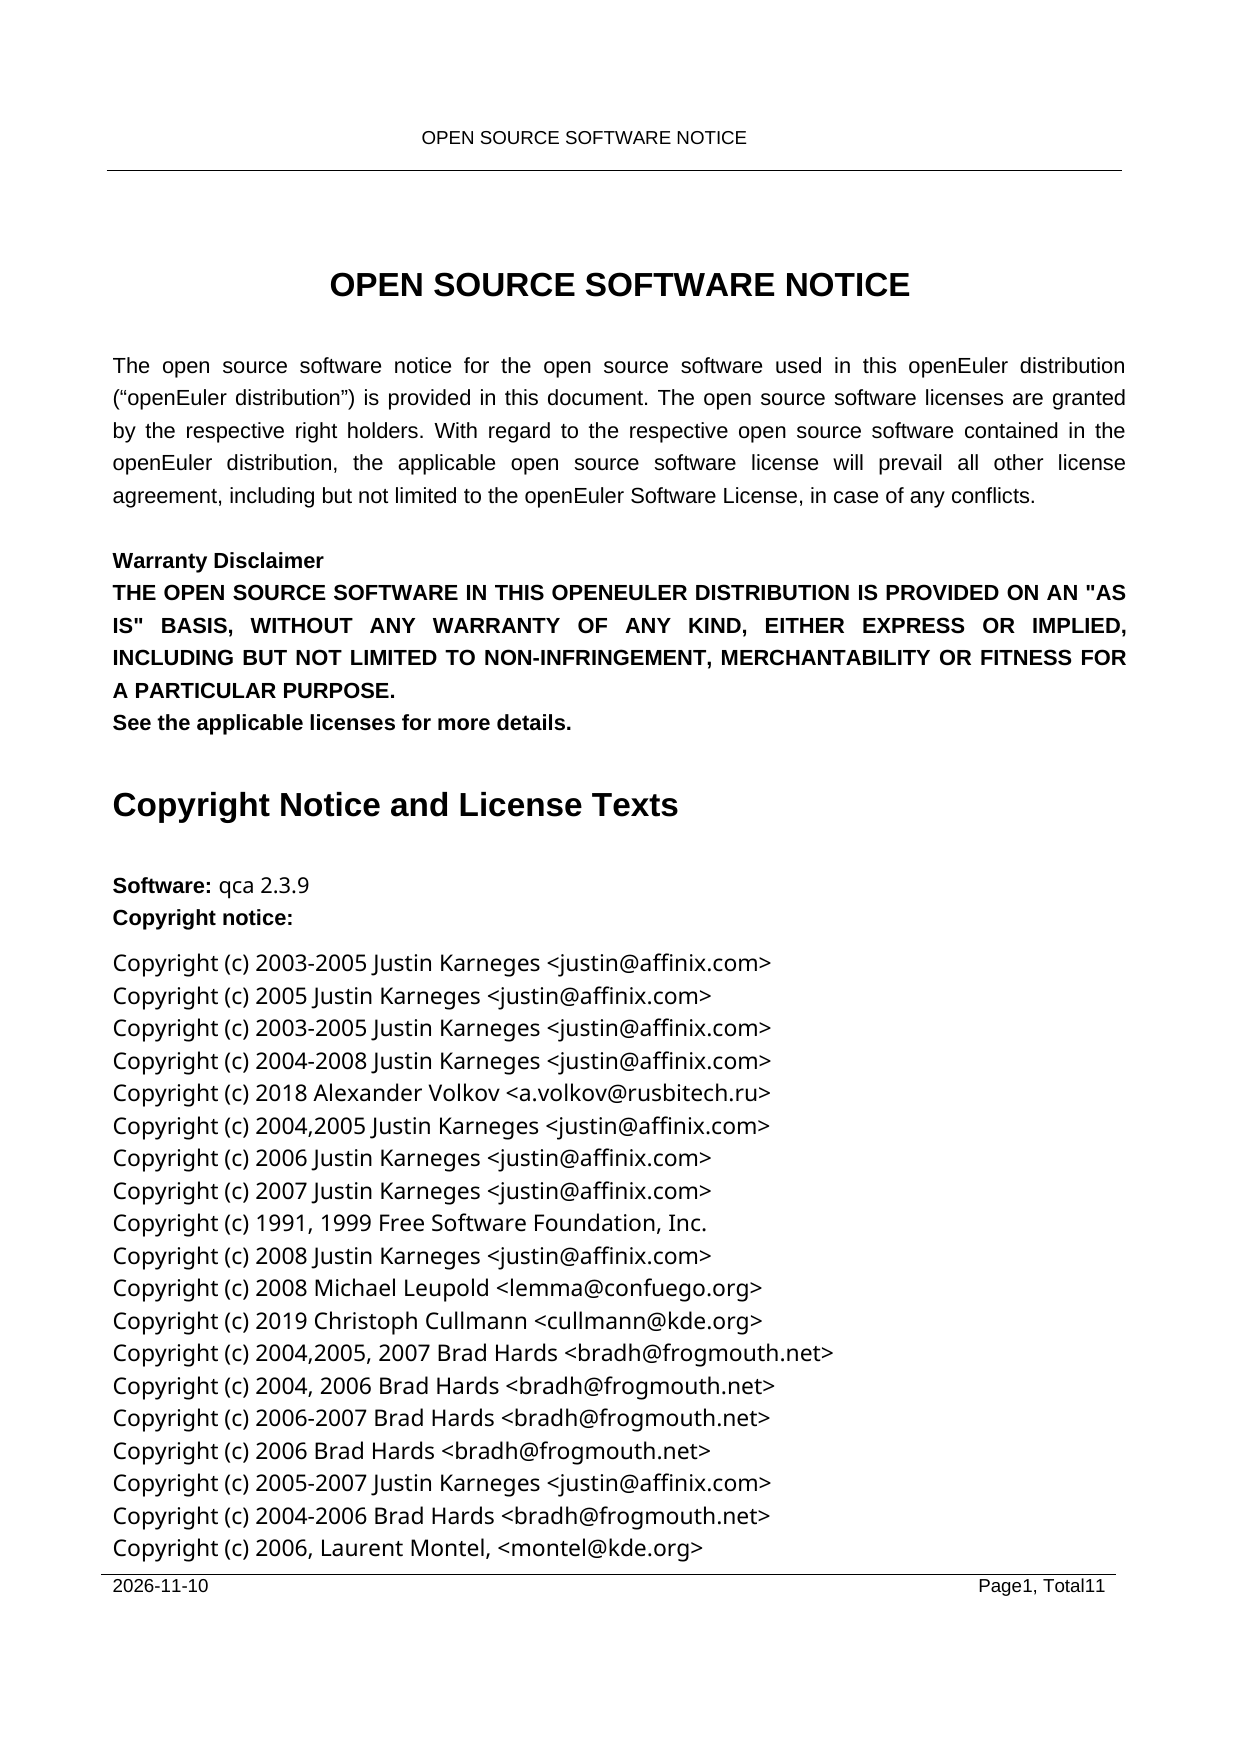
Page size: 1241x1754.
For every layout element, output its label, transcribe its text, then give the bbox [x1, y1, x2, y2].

text The open source software notice for the open source software used in this openEuler distribution (“openEuler distribution”) is provided in this document. The open source software licenses are granted by the respective right holders. With regard to the respective open source software contained in the openEuler distribution, the applicable open source software license will prevail all other license agreement, including but not limited to the openEuler Software License, in case of any conflicts. [112, 349, 1128, 511]
title Software: qca 2.3.9 [112, 869, 1128, 901]
text THE OPEN SOURCE SOFTWARE IN THIS OPENEULER DISTRIBUTION IS PROVIDED ON AN "AS IS" BASIS, WITHOUT ANY WARRANTY OF ANY KIND, EITHER EXPRESS OR IMPLIED, INCLUDING BUT NOT LIMITED TO NON-INFRINGEMENT, MERCHANTABILITY OR FITNESS FOR A PARTICULAR PURPOSE. See the applicable licenses for more details. [112, 576, 1128, 739]
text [112, 947, 1128, 1564]
text OPEN SOURCE SOFTWARE NOTICE [112, 251, 1128, 316]
text Copyright Notice and License Texts [112, 771, 1128, 836]
text Warranty Disclaimer [112, 544, 1128, 576]
text Copyright notice: [112, 901, 1128, 934]
